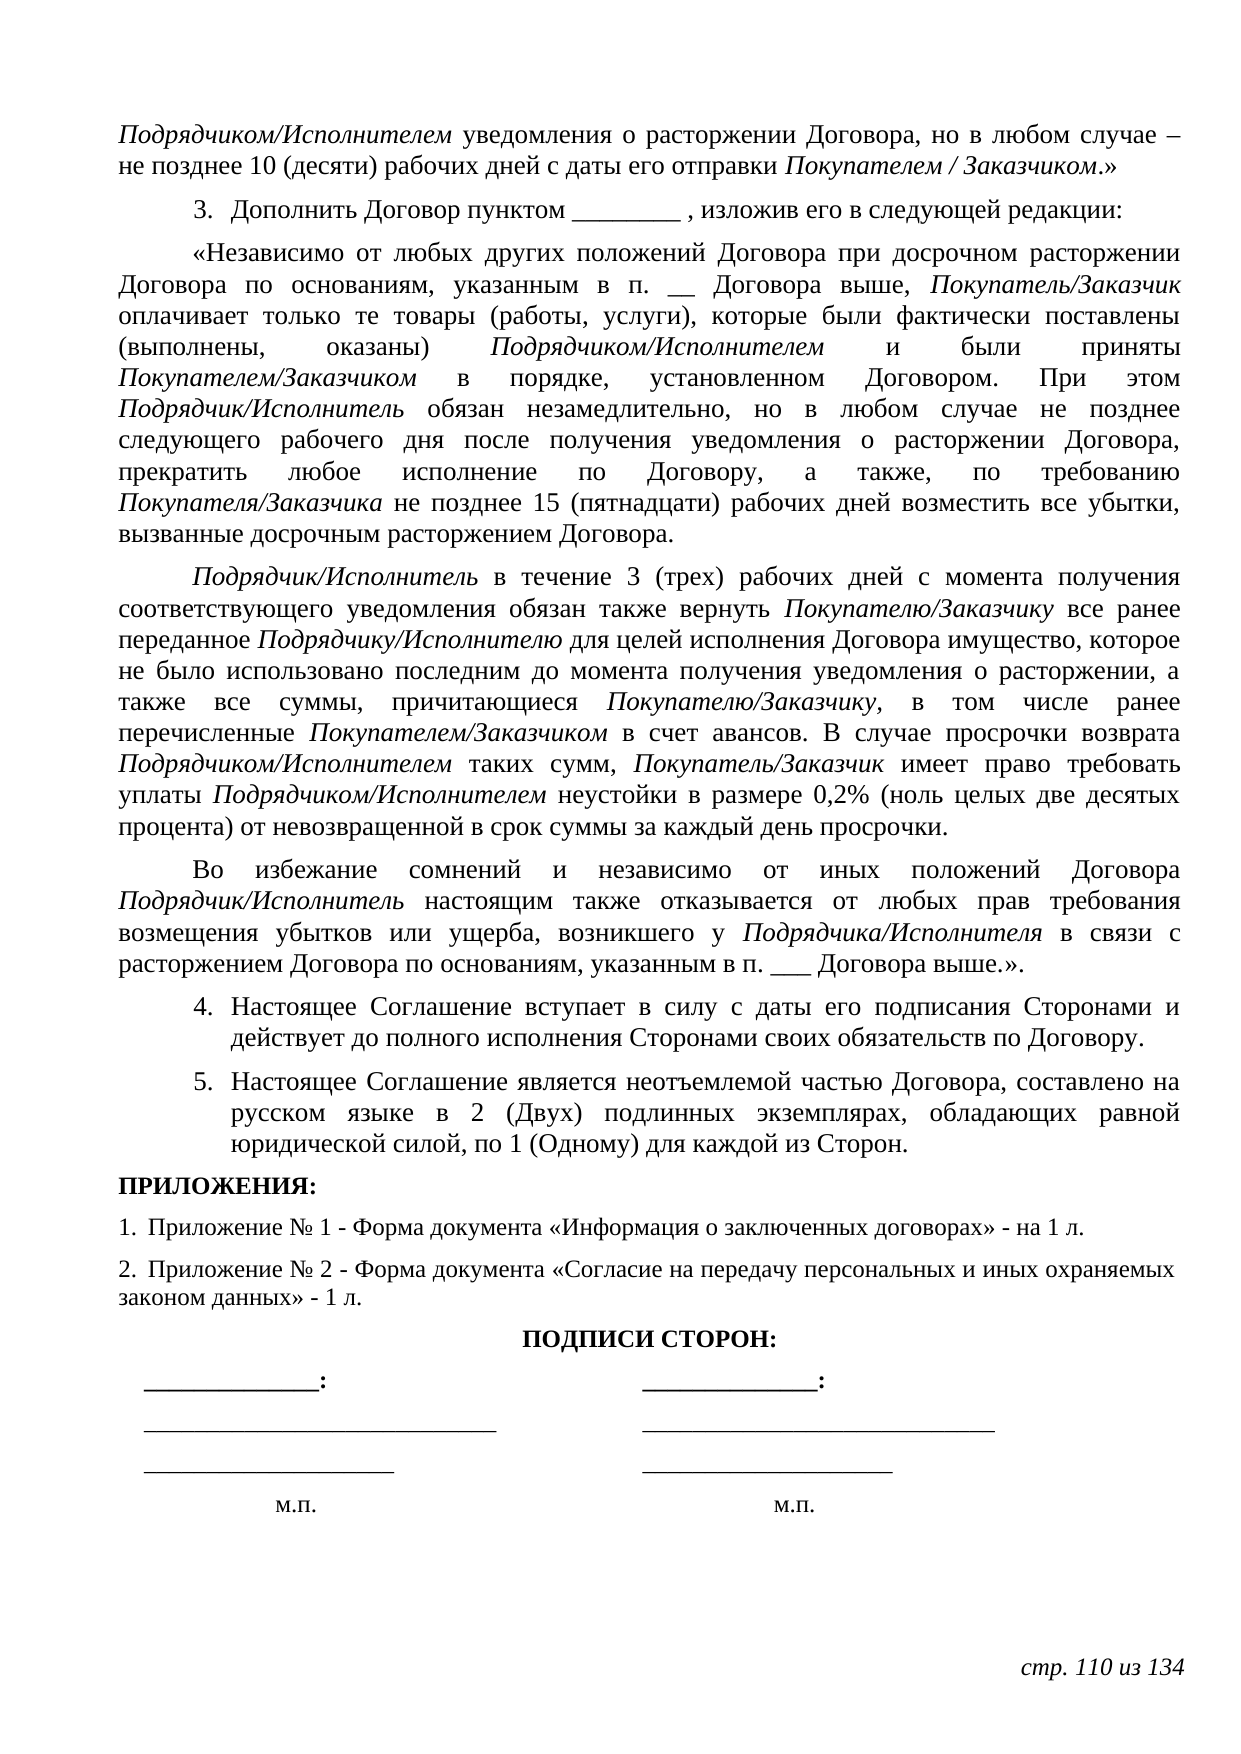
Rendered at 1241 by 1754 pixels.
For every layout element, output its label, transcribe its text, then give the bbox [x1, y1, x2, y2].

text Подрядчик/Исполнитель в течение 3 (трех) рабочих дней с момента получения соответствующего уведомления обязан также вернуть Покупателю/Заказчику все ранее переданное Подрядчику/Исполнителю для целей исполнения Договора имущество, которое не было использовано последним до момента получения уведомления о расторжении, а также все суммы, причитающиеся Покупателю/Заказчику, в том числе ранее перечисленные Покупателем/Заказчиком в счет авансов. В случае просрочки возврата Подрядчиком/Исполнителем таких сумм, Покупатель/Заказчик имеет право требовать уплаты Подрядчиком/Исполнителем неустойки в размере 0,2% (ноль целых две десятых процента) от невозвращенной в срок суммы за каждый день просрочки. [118, 561, 1181, 841]
list Дополнить Договор пунктом ________ , изложив его в следующей редакции: [193, 193, 1181, 224]
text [118, 118, 1181, 180]
text Во избежание сомнений и независимо от иных положений Договора Подрядчик/Исполнитель настоящим также отказывается от любых прав требования возмещения убытков или ущерба, возникшего у Подрядчика/Исполнителя в связи с расторжением Договора по основаниям, указанным в п. ___ Договора выше.». [118, 853, 1181, 978]
table_header ______________: [133, 1353, 631, 1394]
table_header ______________: [631, 1353, 1167, 1394]
list Настоящее Соглашение вступает в силу с даты его подписания Сторонами и действует до полного исполнения Сторонами своих обязательств по Договору. [193, 990, 1181, 1053]
title ПОДПИСИ СТОРОН: [118, 1324, 1181, 1352]
list Настоящее Соглашение является неотъемлемой частью Договора, составлено на русском языке в 2 (Двух) подлинных экземплярах, обладающих равной юридической силой, по 1 (Одному) для каждой из Сторон. [193, 1065, 1181, 1159]
list Приложение № 2 - Форма документа «Согласие на передачу персональных и иных охраняемых законом данных» - 1 л. [118, 1254, 1177, 1311]
table_cell ____________________________ ____________________ м.п. [631, 1394, 1167, 1517]
table_cell ____________________________ ____________________ м.п. [133, 1394, 631, 1517]
list Приложение № 1 - Форма документа «Информация о заключенных договорах» - на 1 л. [118, 1212, 1177, 1241]
text ПРИЛОЖЕНИЯ: [118, 1171, 1181, 1200]
text «Независимо от любых других положений Договора при досрочном расторжении Договора по основаниям, указанным в п. __ Договора выше, Покупатель/Заказчик оплачивает только те товары (работы, услуги), которые были фактически поставлены (выполнены, оказаны) Подрядчиком/Исполнителем и были приняты Покупателем/Заказчиком в порядке, установленном Договором. При этом Подрядчик/Исполнитель обязан незамедлительно, но в любом случае не позднее следующего рабочего дня после получения уведомления о расторжении Договора, прекратить любое исполнение по Договору, а также, по требованию Покупателя/Заказчика не позднее 15 (пятнадцати) рабочих дней возместить все убытки, вызванные досрочным расторжением Договора. [118, 237, 1181, 548]
